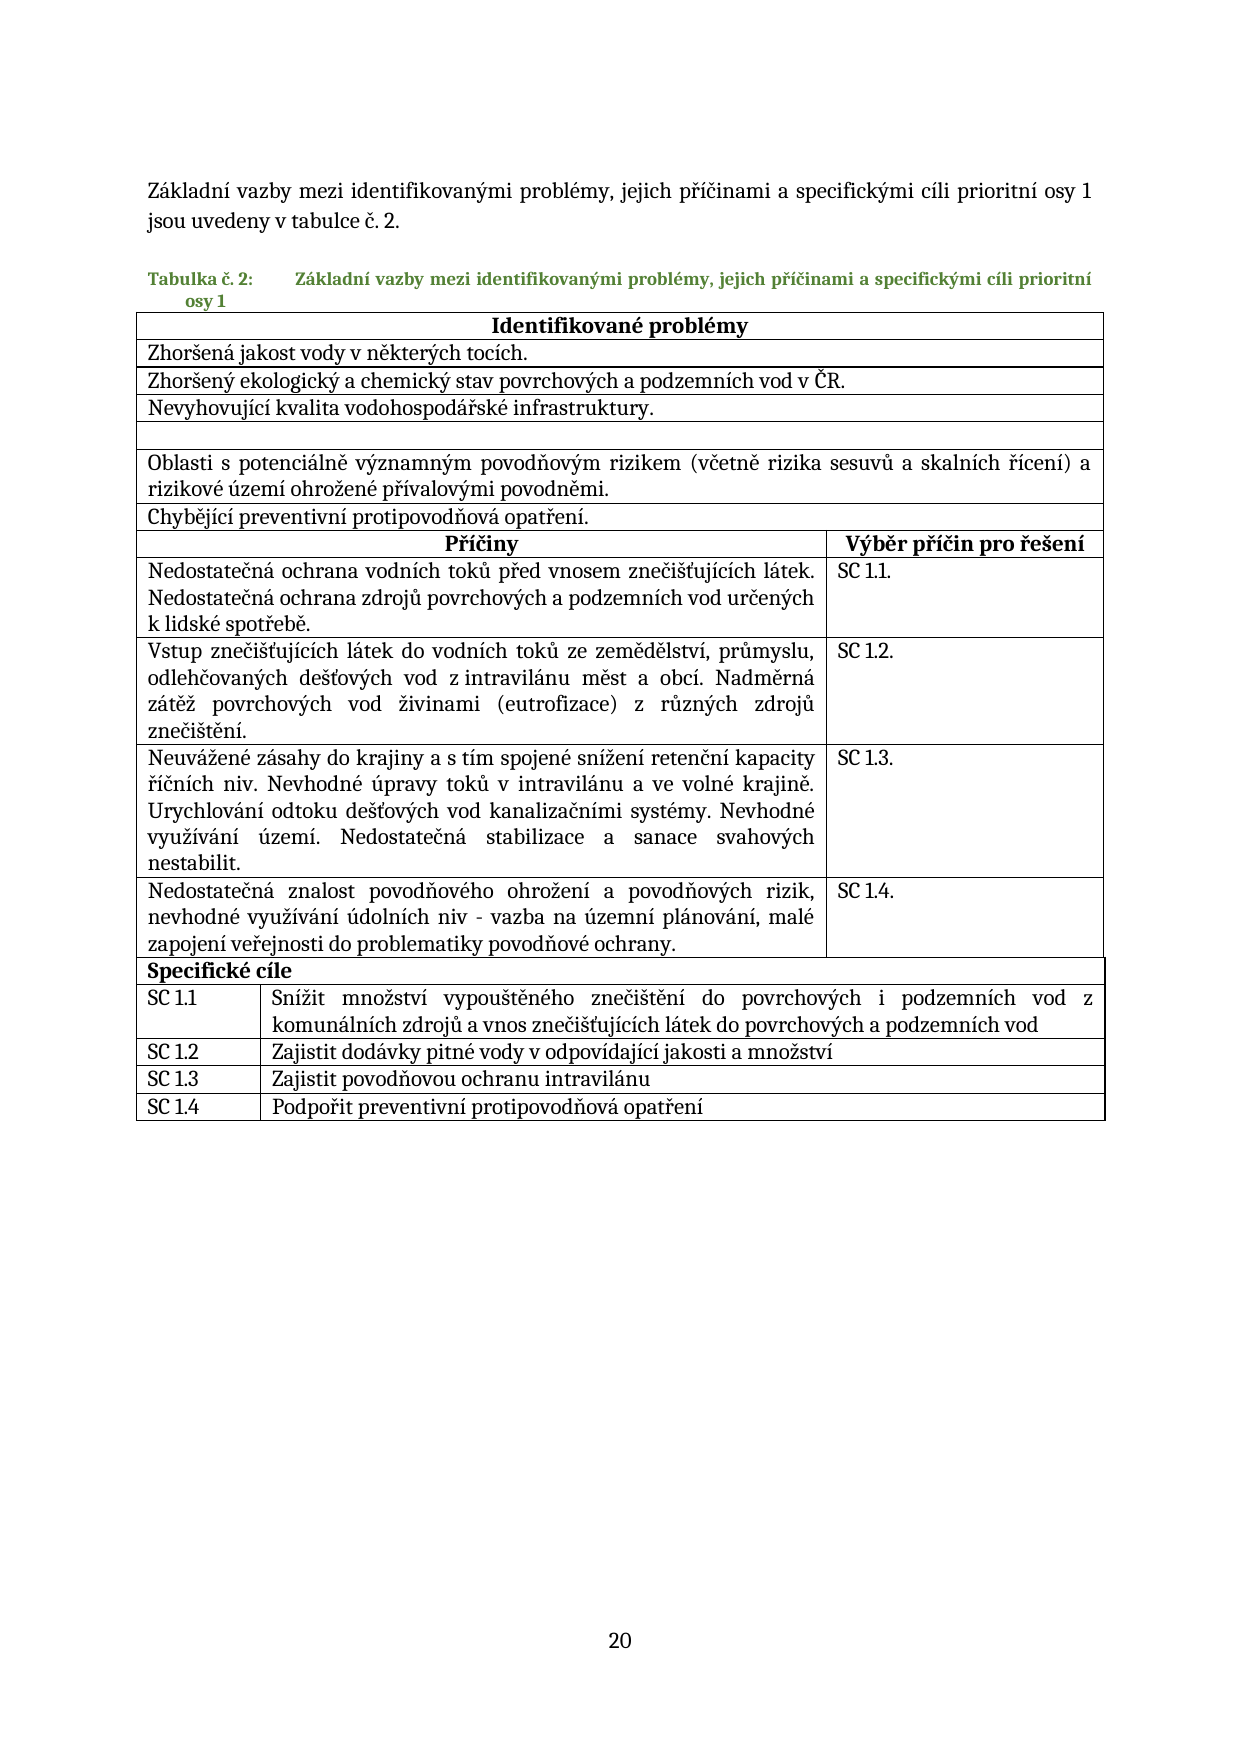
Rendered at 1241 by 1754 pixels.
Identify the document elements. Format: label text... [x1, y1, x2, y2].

table_cell Oblasti s potenciálně významným povodňovým rizikem (včetně rizika sesuvů a skalních řícení) a rizikové území ohrožené přívalovými povodněmi. [137, 450, 1103, 502]
table_cell SC 1.2. [827, 638, 1103, 744]
table_header Identifikované problémy [137, 313, 1103, 339]
table_cell Výběr příčin pro řešení [827, 531, 1103, 557]
table_cell SC 1.4. [827, 878, 1103, 957]
table_cell SC 1.1. [827, 558, 1103, 637]
text Základní vazby mezi identifikovanými problémy, jejich příčinami a specifickými cíli prioritní osy 1 jsou uvedeny v tabulce č. 2. [148, 178, 1092, 234]
table_cell Vstup znečišťujících látek do vodních toků ze zemědělství, průmyslu, odlehčovaných dešťových vod z intravilánu měst a obcí. Nadměrná zátěž povrchových vod živinami (eutrofizace) z různých zdrojů znečištění. [137, 638, 826, 744]
table_cell SC 1.2 [137, 1039, 260, 1065]
table_cell SC 1.3 [137, 1066, 260, 1093]
table_cell Nedostatečná znalost povodňového ohrožení a povodňových rizik, nevhodné využívání údolních niv - vazba na územní plánování, malé zapojení veřejnosti do problematiky povodňové ochrany. [137, 878, 826, 957]
table_cell SC 1.4 [137, 1094, 260, 1120]
table_cell Nedostatečná ochrana vodních toků před vnosem znečišťujících látek. Nedostatečná ochrana zdrojů povrchových a podzemních vod určených k lidské spotřebě. [137, 558, 826, 637]
table_cell Zajistit dodávky pitné vody v odpovídající jakosti a množství [261, 1039, 1104, 1065]
table_cell Chybějící preventivní protipovodňová opatření. [137, 504, 1103, 530]
text Základní vazby mezi identifikovanými problémy, jejich příčinami a specifickými cíli prioritní osy 1 [148, 268, 1092, 312]
table_cell Neuvážené zásahy do krajiny a s tím spojené snížení retenční kapacity říčních niv. Nevhodné úpravy toků v intravilánu a ve volné krajině. Urychlování odtoku dešťových vod kanalizačními systémy. Nevhodné využívání území. Nedostatečná stabilizace a sanace svahových nestabilit. [137, 745, 826, 877]
table_cell Podpořit preventivní protipovodňová opatření [261, 1094, 1104, 1120]
table_cell [137, 422, 1103, 449]
table_cell SC 1.3. [827, 745, 1103, 877]
table_cell Zajistit povodňovou ochranu intravilánu [261, 1066, 1104, 1093]
table_cell Nevyhovující kvalita vodohospodářské infrastruktury. [137, 395, 1103, 421]
table_cell Zhoršená jakost vody v některých tocích. [137, 340, 1103, 366]
table_cell Snížit množství vypouštěného znečištění do povrchových i podzemních vod z komunálních zdrojů a vnos znečišťujících látek do povrchových a podzemních vod [261, 985, 1104, 1038]
table_cell Specifické cíle [137, 958, 1104, 984]
table_cell Příčiny [137, 531, 826, 557]
table_cell SC 1.1 [137, 985, 260, 1038]
table_cell Zhoršený ekologický a chemický stav povrchových a podzemních vod v ČR. [137, 368, 1103, 394]
